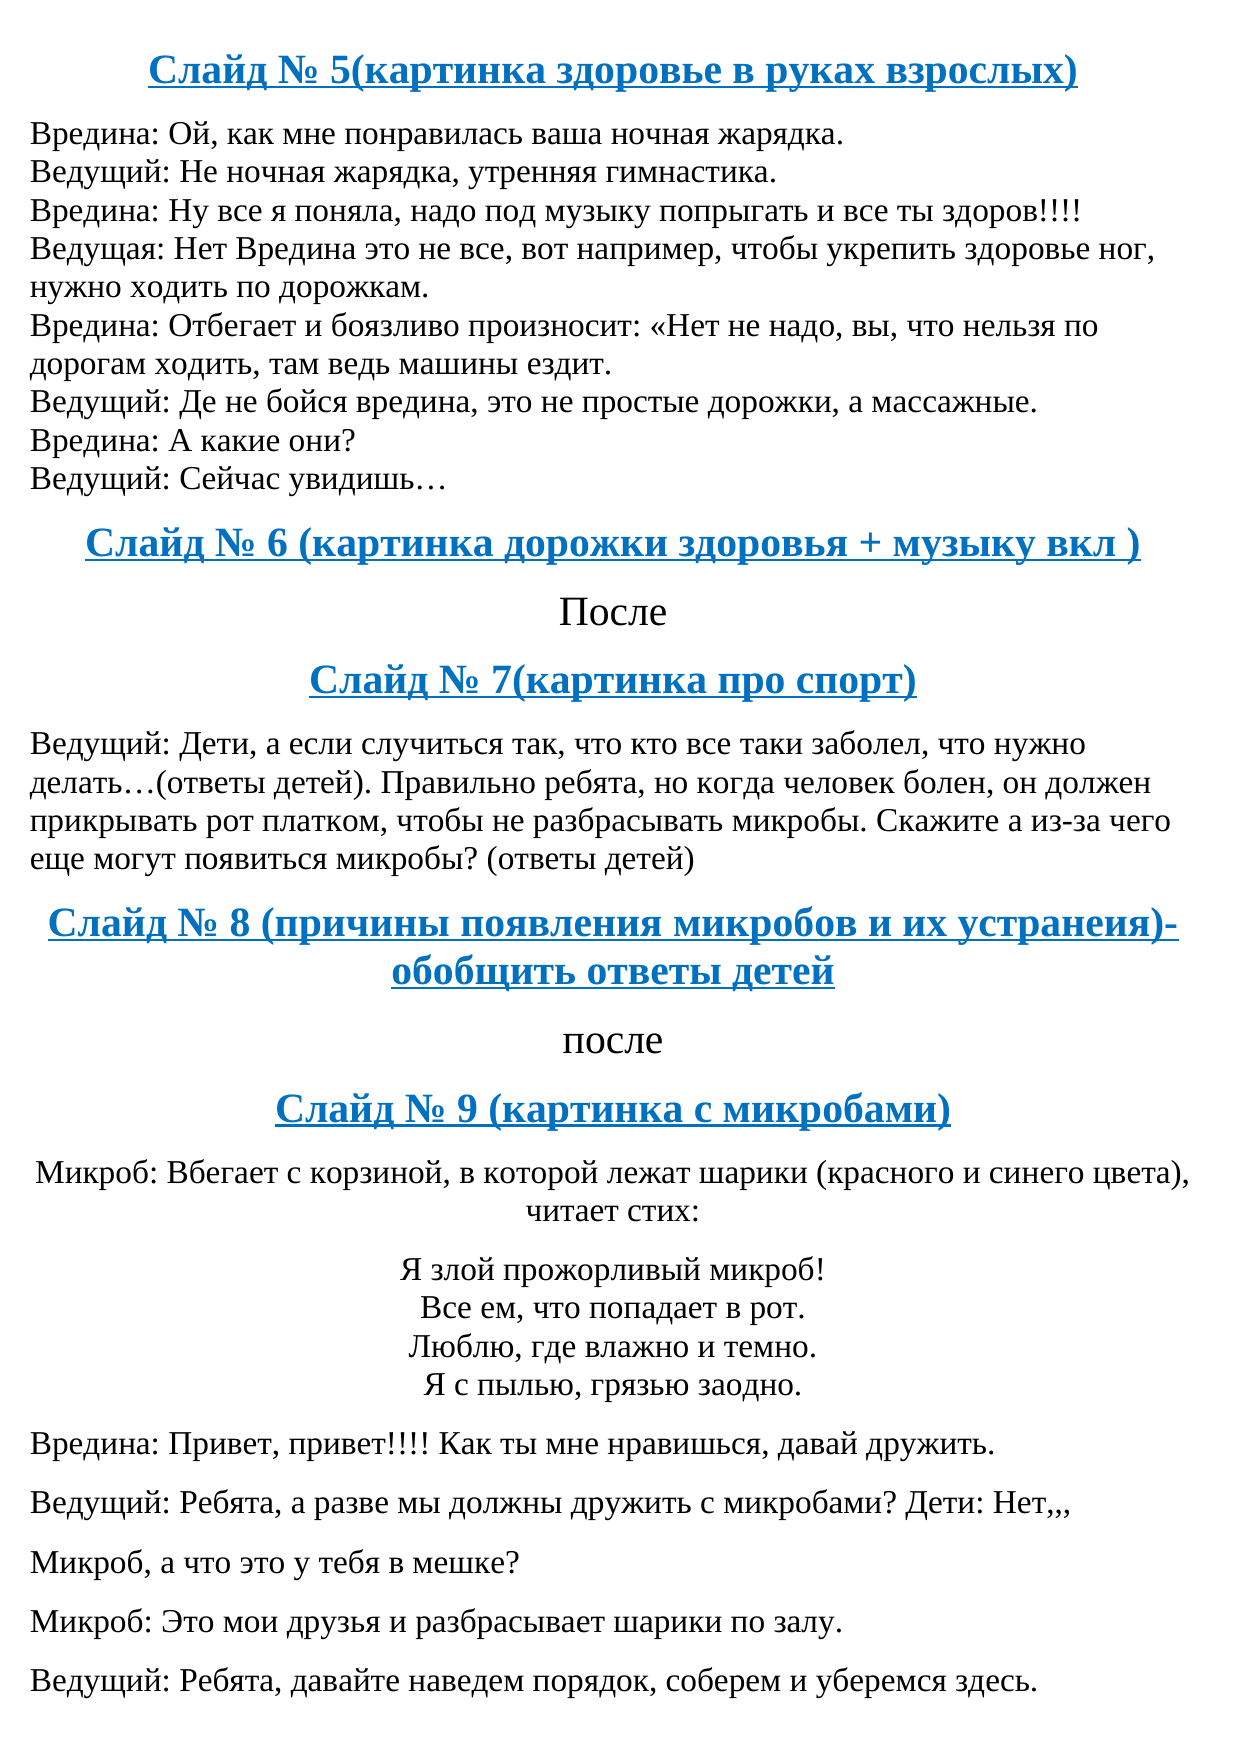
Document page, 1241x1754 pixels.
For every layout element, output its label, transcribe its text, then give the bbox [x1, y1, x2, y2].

text Слайд № 7(картинка про спорт) [29, 655, 1196, 703]
text Вредина: Привет, привет!!!! Как ты мне нравишься, давай дружить. [29, 1423, 1196, 1462]
text Ведущий: Ребята, давайте наведем порядок, соберем и уберемся здесь. [29, 1660, 1196, 1698]
text После [29, 586, 1196, 634]
text Слайд № 8 (причины появления микробов и их устранеия)-обобщить ответы детей [29, 898, 1196, 993]
text Микроб, а что это у тебя в мешке? [29, 1542, 1196, 1580]
text после [29, 1014, 1196, 1062]
text Ведущий: Ребята, а разве мы должны дружить с микробами? Дети: Нет,,, [29, 1483, 1196, 1521]
text Я злой прожорливый микроб! Все ем, что попадает в рот. Люблю, где влажно и темно. Я с пылью, грязью заодно. [29, 1249, 1196, 1403]
text Ведущий: Дети, а если случиться так, что кто все таки заболел, что нужно делать…(ответы детей). Правильно ребята, но когда человек болен, он должен прикрывать рот платком, чтобы не разбрасывать микробы. Скажите а из-за чего еще могут появиться микробы? (ответы детей) [29, 723, 1196, 877]
text Вредина: Ой, как мне понравилась ваша ночная жарядка. Ведущий: Не ночная жарядка, утренняя гимнастика. Вредина: Ну все я поняла, надо под музыку попрыгать и все ты здоров!!!! Ведущая: Нет Вредина это не все, вот например, чтобы укрепить здоровье ног, нужно ходить по дорожкам. Вредина: Отбегает и боязливо произносит: «Нет не надо, вы, что нельзя по дорогам ходить, там ведь машины ездит. Ведущий: Де не бойся вредина, это не простые дорожки, а массажные. Вредина: А какие они? Ведущий: Сейчас увидишь… [29, 113, 1196, 496]
text Слайд № 9 (картинка с микробами) [29, 1083, 1196, 1131]
text Микроб: Вбегает с корзиной, в которой лежат шарики (красного и синего цвета), читает стих: [29, 1152, 1196, 1228]
text Слайд № 6 (картинка дорожки здоровья + музыку вкл ) [29, 517, 1196, 565]
text Слайд № 5(картинка здоровье в руках взрослых) [29, 44, 1196, 92]
text Микроб: Это мои друзья и разбрасывает шарики по залу. [29, 1601, 1196, 1639]
